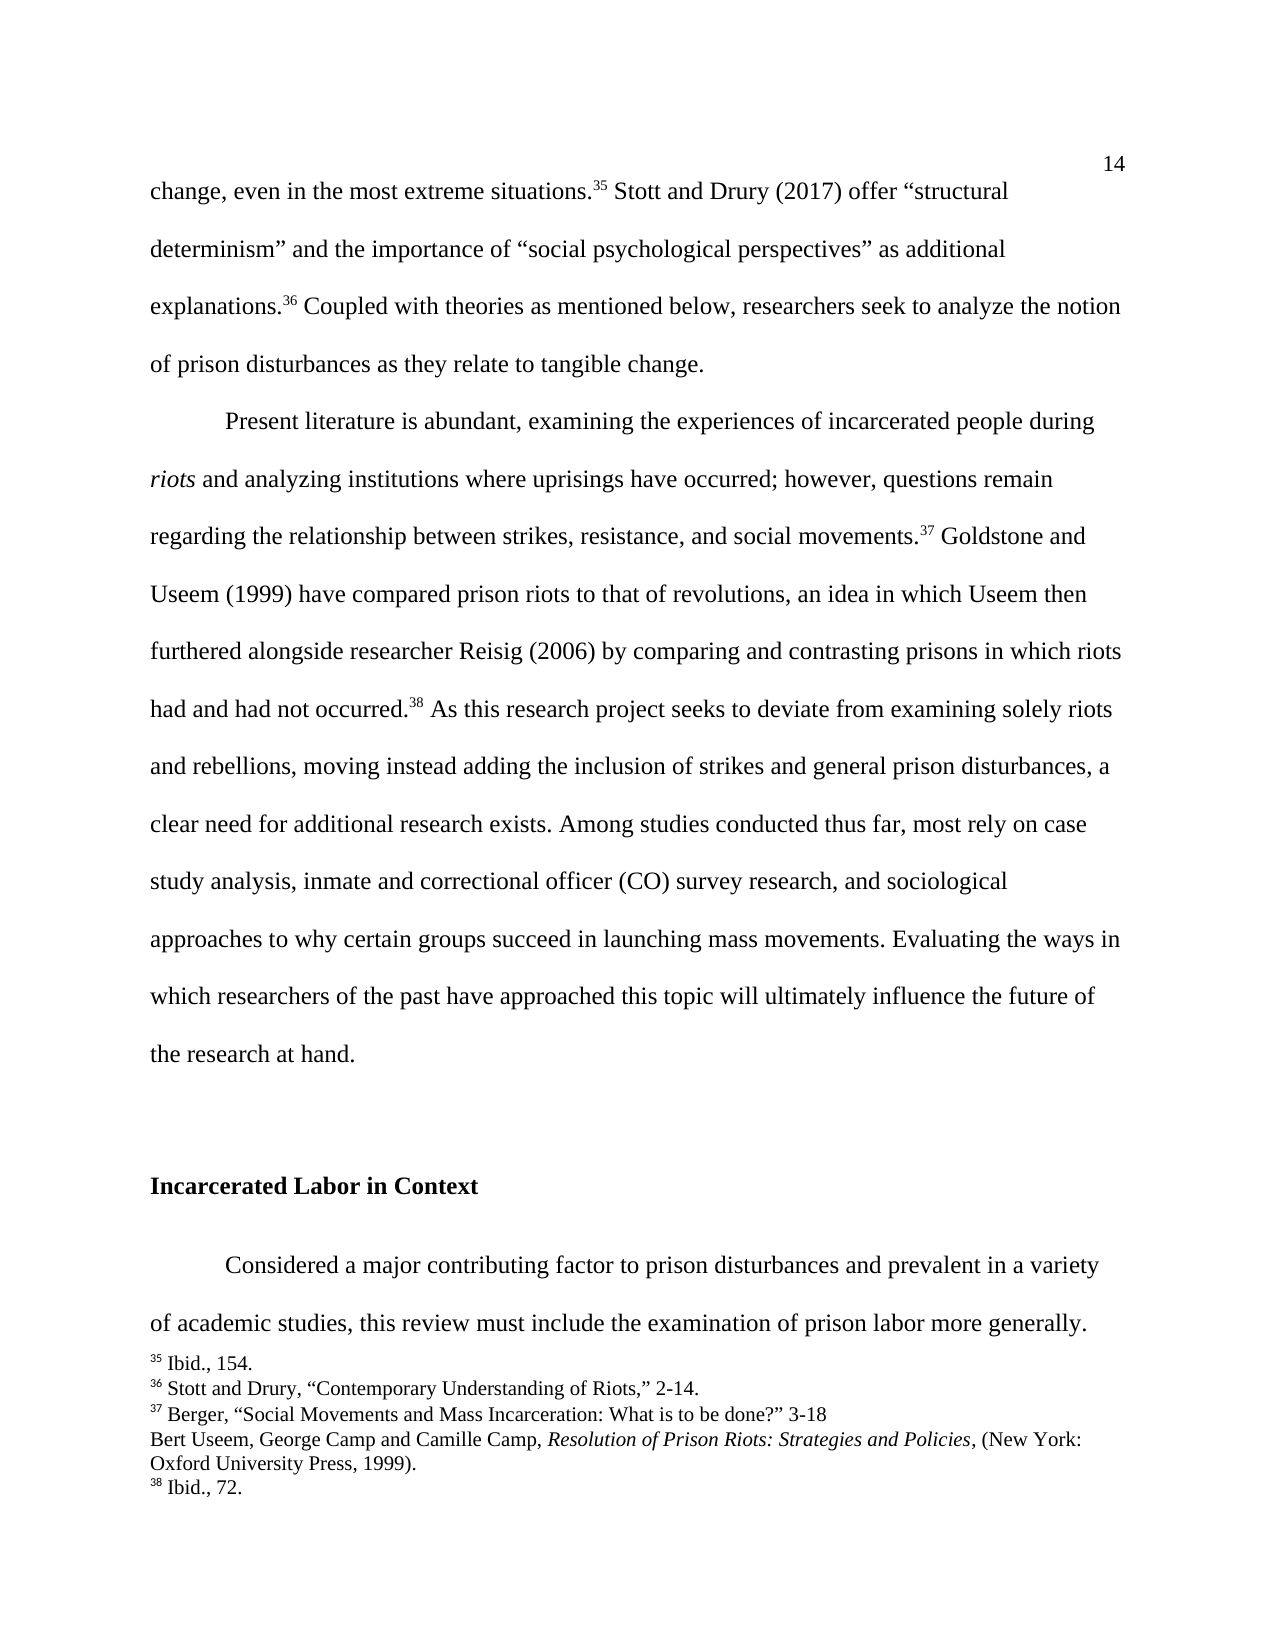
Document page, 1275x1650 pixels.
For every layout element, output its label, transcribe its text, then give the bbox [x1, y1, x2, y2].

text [150, 1250, 1125, 1336]
subtitle Incarcerated Labor in Context [150, 1171, 1125, 1200]
text Present literature is abundant, examining the experiences of incarcerated people during riots and analyzing institutions where uprisings have occurred; however, questions remain regarding the relationship between strikes, resistance, and social movements. Goldstone and Useem (1999) have compared prison riots to that of revolutions, an idea in which Useem then furthered alongside researcher Reisig (2006) by comparing and contrasting prisons in which riots had and had not occurred. As this research project seeks to deviate from examining solely riots and rebellions, moving instead adding the inclusion of strikes and general prison disturbances, a clear need for additional research exists. Among studies conducted thus far, most rely on case study analysis, inmate and correctional officer (CO) survey research, and sociological approaches to why certain groups succeed in launching mass movements. Evaluating the ways in which researchers of the past have approached this topic will ultimately influence the future of the research at hand. [150, 406, 1125, 1068]
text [150, 176, 1125, 378]
